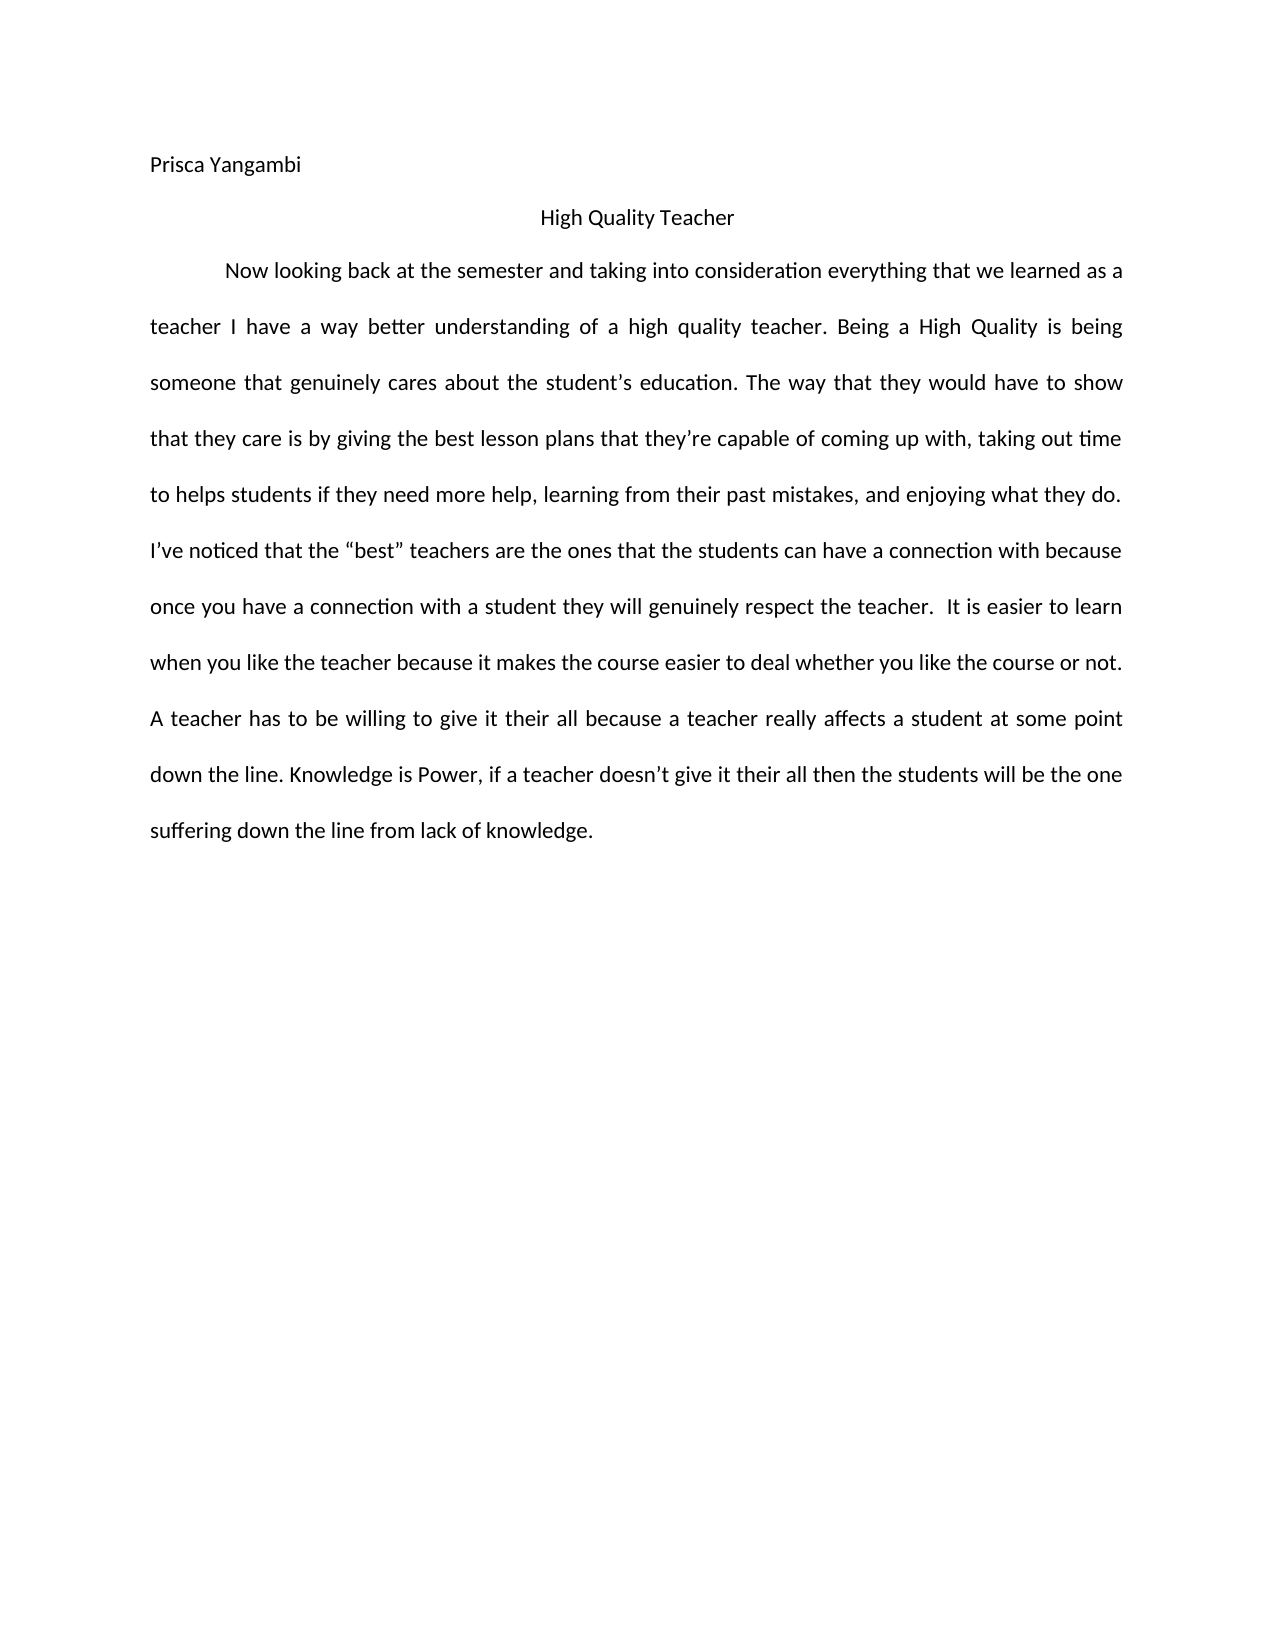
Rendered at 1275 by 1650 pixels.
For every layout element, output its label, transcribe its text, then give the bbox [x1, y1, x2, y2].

text Prisca Yangambi [150, 150, 1125, 178]
text Now looking back at the semester and taking into consideration everything that we learned as a teacher I have a way better understanding of a high quality teacher. Being a High Quality is being someone that genuinely cares about the student’s education. The way that they would have to show that they care is by giving the best lesson plans that they’re capable of coming up with, taking out time to helps students if they need more help, learning from their past mistakes, and enjoying what they do. I’ve noticed that the “best” teachers are the ones that the students can have a connection with because once you have a connection with a student they will genuinely respect the teacher. It is easier to learn when you like the teacher because it makes the course easier to deal whether you like the course or not. A teacher has to be willing to give it their all because a teacher really affects a student at some point down the line. Knowledge is Power, if a teacher doesn’t give it their all then the students will be the one suffering down the line from lack of knowledge. [150, 256, 1125, 844]
text High Quality Teacher [150, 203, 1125, 231]
